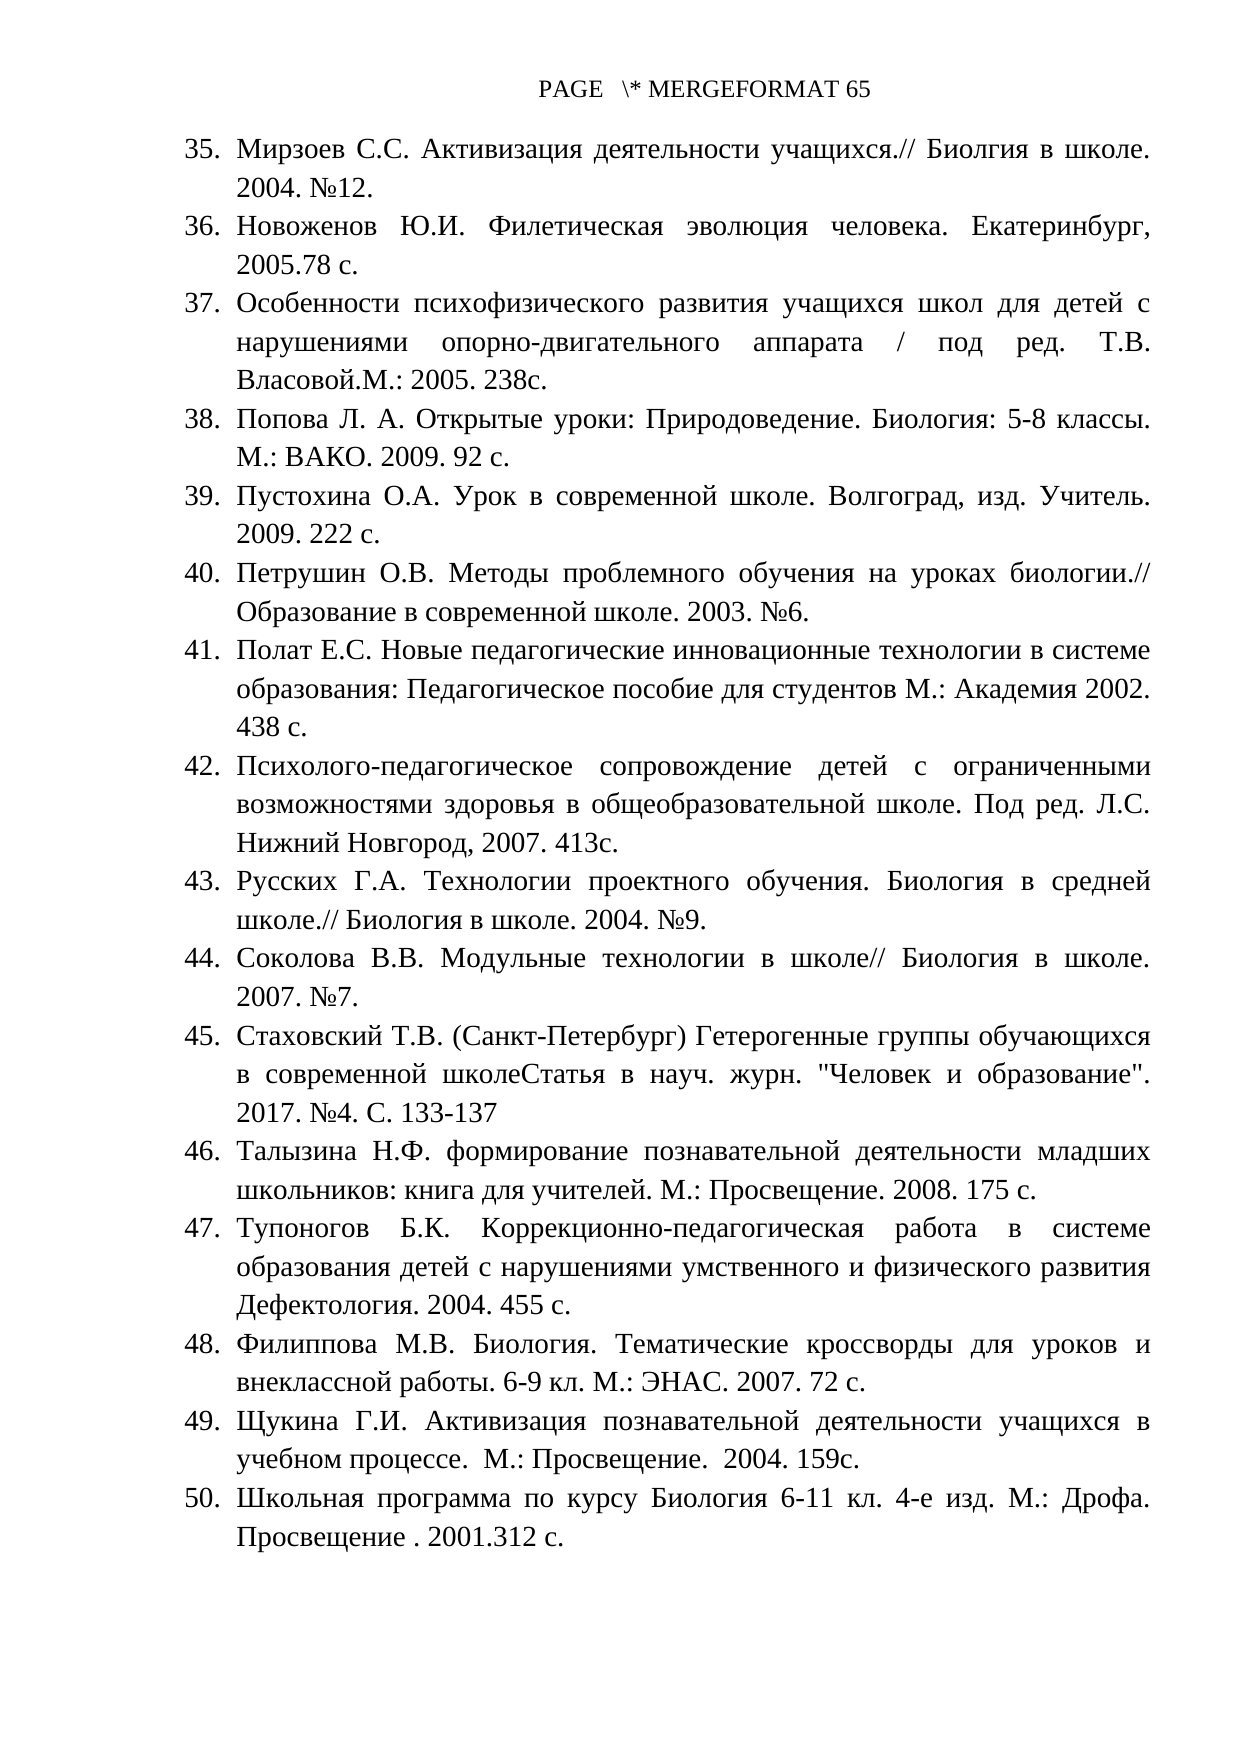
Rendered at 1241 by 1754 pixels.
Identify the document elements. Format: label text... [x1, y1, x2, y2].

list Тупоногов Б.К. Коррекционно-педагогическая работа в системе образования детей с нарушениями умственного и физического развития Дефектология. 2004. 455 с. [184, 1210, 1152, 1321]
list Полат Е.С. Новые педагогические инновационные технологии в системе образования: Педагогическое пособие для студентов М.: Академия 2002. 438 с. [184, 632, 1152, 743]
list Талызина Н.Ф. формирование познавательной деятельности младших школьников: книга для учителей. М.: Просвещение. 2008. 175 с. [184, 1133, 1152, 1205]
list Новоженов Ю.И. Филетическая эволюция человека. Екатеринбург, 2005.78 с. [184, 208, 1152, 280]
list Соколова В.В. Модульные технологии в школе// Биология в школе. 2007. №7. [184, 941, 1152, 1013]
list Психолого-педагогическое сопровождение детей с ограниченными возможностями здоровья в общеобразовательной школе. Под ред. Л.С. Нижний Новгород, 2007. 413с. [184, 748, 1152, 858]
list Филиппова М.В. Биология. Тематические кроссворды для уроков и внеклассной работы. 6-9 кл. М.: ЭНАС. 2007. 72 с. [184, 1326, 1152, 1398]
list Мирзоев С.С. Активизация деятельности учащихся.// Биолгия в школе. 2004. №12. [184, 131, 1152, 203]
list Русских Г.А. Технологии проектного обучения. Биология в средней школе.// Биология в школе. 2004. №9. [184, 863, 1152, 936]
list Попова Л. А. Открытые уроки: Природоведение. Биология: 5-8 классы. М.: ВАКО. 2009. 92 с. [184, 401, 1152, 473]
list Пустохина О.А. Урок в современной школе. Волгоград, изд. Учитель. 2009. 222 с. [184, 478, 1152, 550]
list Особенности психофизического развития учащихся школ для детей с нарушениями опорно-двигательного аппарата / под ред. Т.В. Власовой.М.: 2005. 238с. [184, 285, 1152, 396]
list Щукина Г.И. Активизация познавательной деятельности учащихся в учебном процессе. М.: Просвещение. 2004. 159с. [184, 1403, 1152, 1475]
list Стаховский Т.В. (Санкт-Петербург) Гетерогенные группы обучающихся в современной школеСтатья в науч. журн. "Человек и образование". 2017. №4. С. 133-137 [184, 1018, 1152, 1128]
list Школьная программа по курсу Биология 6-11 кл. 4-е изд. М.: Дрофа. Просвещение . 2001.312 с. [184, 1480, 1152, 1552]
list Петрушин О.В. Методы проблемного обучения на уроках биологии.// Образование в современной школе. 2003. №6. [184, 555, 1152, 627]
